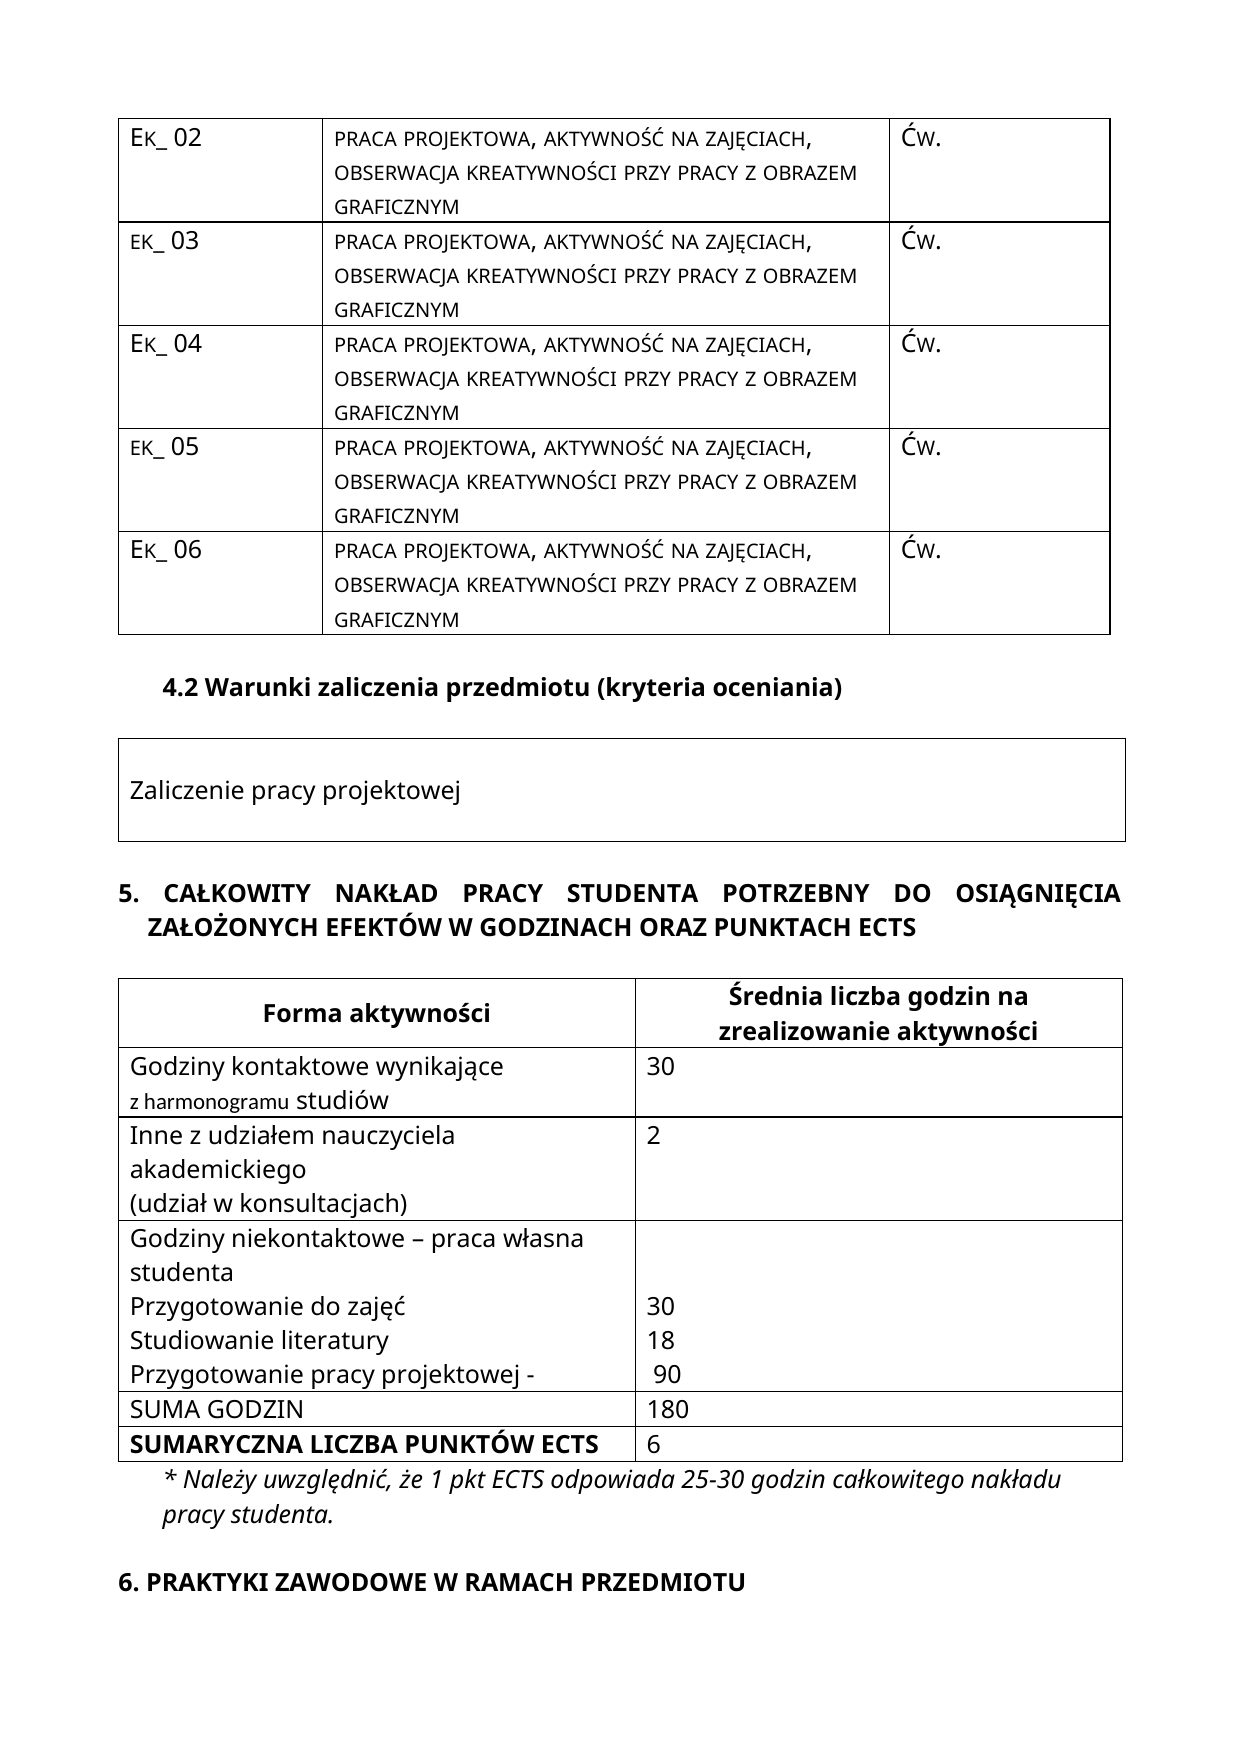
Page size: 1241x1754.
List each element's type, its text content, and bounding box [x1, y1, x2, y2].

table_cell praca projektowa, aktywność na zajęciach, obserwacja kreatywności przy pracy z obrazem graficznym [323, 326, 889, 428]
table_cell 30 18 90 [636, 1221, 1122, 1391]
text 6. PRAKTYKI ZAWODOWE W RAMACH PRZEDMIOTU [118, 1564, 1122, 1598]
table_cell SUMA GODZIN [119, 1392, 635, 1426]
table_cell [323, 223, 889, 324]
table_cell Ćw. [890, 119, 1109, 221]
table_header Średnia liczba godzin na zrealizowanie aktywności [636, 979, 1122, 1047]
table_cell Ćw. [890, 223, 1109, 324]
table_cell SUMARYCZNA LICZBA PUNKTÓW ECTS [119, 1427, 635, 1461]
table_cell Godziny niekontaktowe – praca własna studenta Przygotowanie do zajęć Studiowanie literatury Przygotowanie pracy projektowej - [119, 1221, 635, 1391]
table_cell Ek_ 02 [119, 119, 322, 221]
table_cell Ćw. [890, 429, 1109, 531]
text 4.2 Warunki zaliczenia przedmiotu (kryteria oceniania) [162, 669, 1122, 703]
table_cell ek_ 03 [119, 223, 322, 324]
table_cell praca projektowa, aktywność na zajęciach, obserwacja kreatywności przy pracy z obrazem graficznym [323, 429, 889, 531]
table_cell 30 [636, 1048, 1122, 1116]
table_cell Ek_ 04 [119, 326, 322, 428]
table_cell 180 [636, 1392, 1122, 1426]
table_header Forma aktywności [119, 979, 635, 1047]
table_cell Ćw. [890, 326, 1109, 428]
table_cell Ćw. [890, 532, 1109, 634]
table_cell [323, 119, 889, 221]
table_cell praca projektowa, aktywność na zajęciach, obserwacja kreatywności przy pracy z obrazem graficznym [323, 532, 889, 634]
table_cell Ek_ 06 [119, 532, 322, 634]
table_cell 6 [636, 1427, 1122, 1461]
table_cell Inne z udziałem nauczyciela akademickiego (udział w konsultacjach) [119, 1118, 635, 1219]
table_cell Godziny kontaktowe wynikające z harmonogramu studiów [119, 1048, 635, 1116]
text * Należy uwzględnić, że 1 pkt ECTS odpowiada 25-30 godzin całkowitego nakładu pracy studenta. [162, 1462, 1122, 1530]
table_cell 2 [636, 1118, 1122, 1219]
table_header Zaliczenie pracy projektowej [119, 739, 1125, 841]
text 5. CAŁKOWITY NAKŁAD PRACY STUDENTA POTRZEBNY DO OSIĄGNIĘCIA ZAŁOŻONYCH EFEKTÓW W GODZINACH ORAZ PUNKTACH ECTS [118, 876, 1122, 944]
table_cell ek_ 05 [119, 429, 322, 531]
